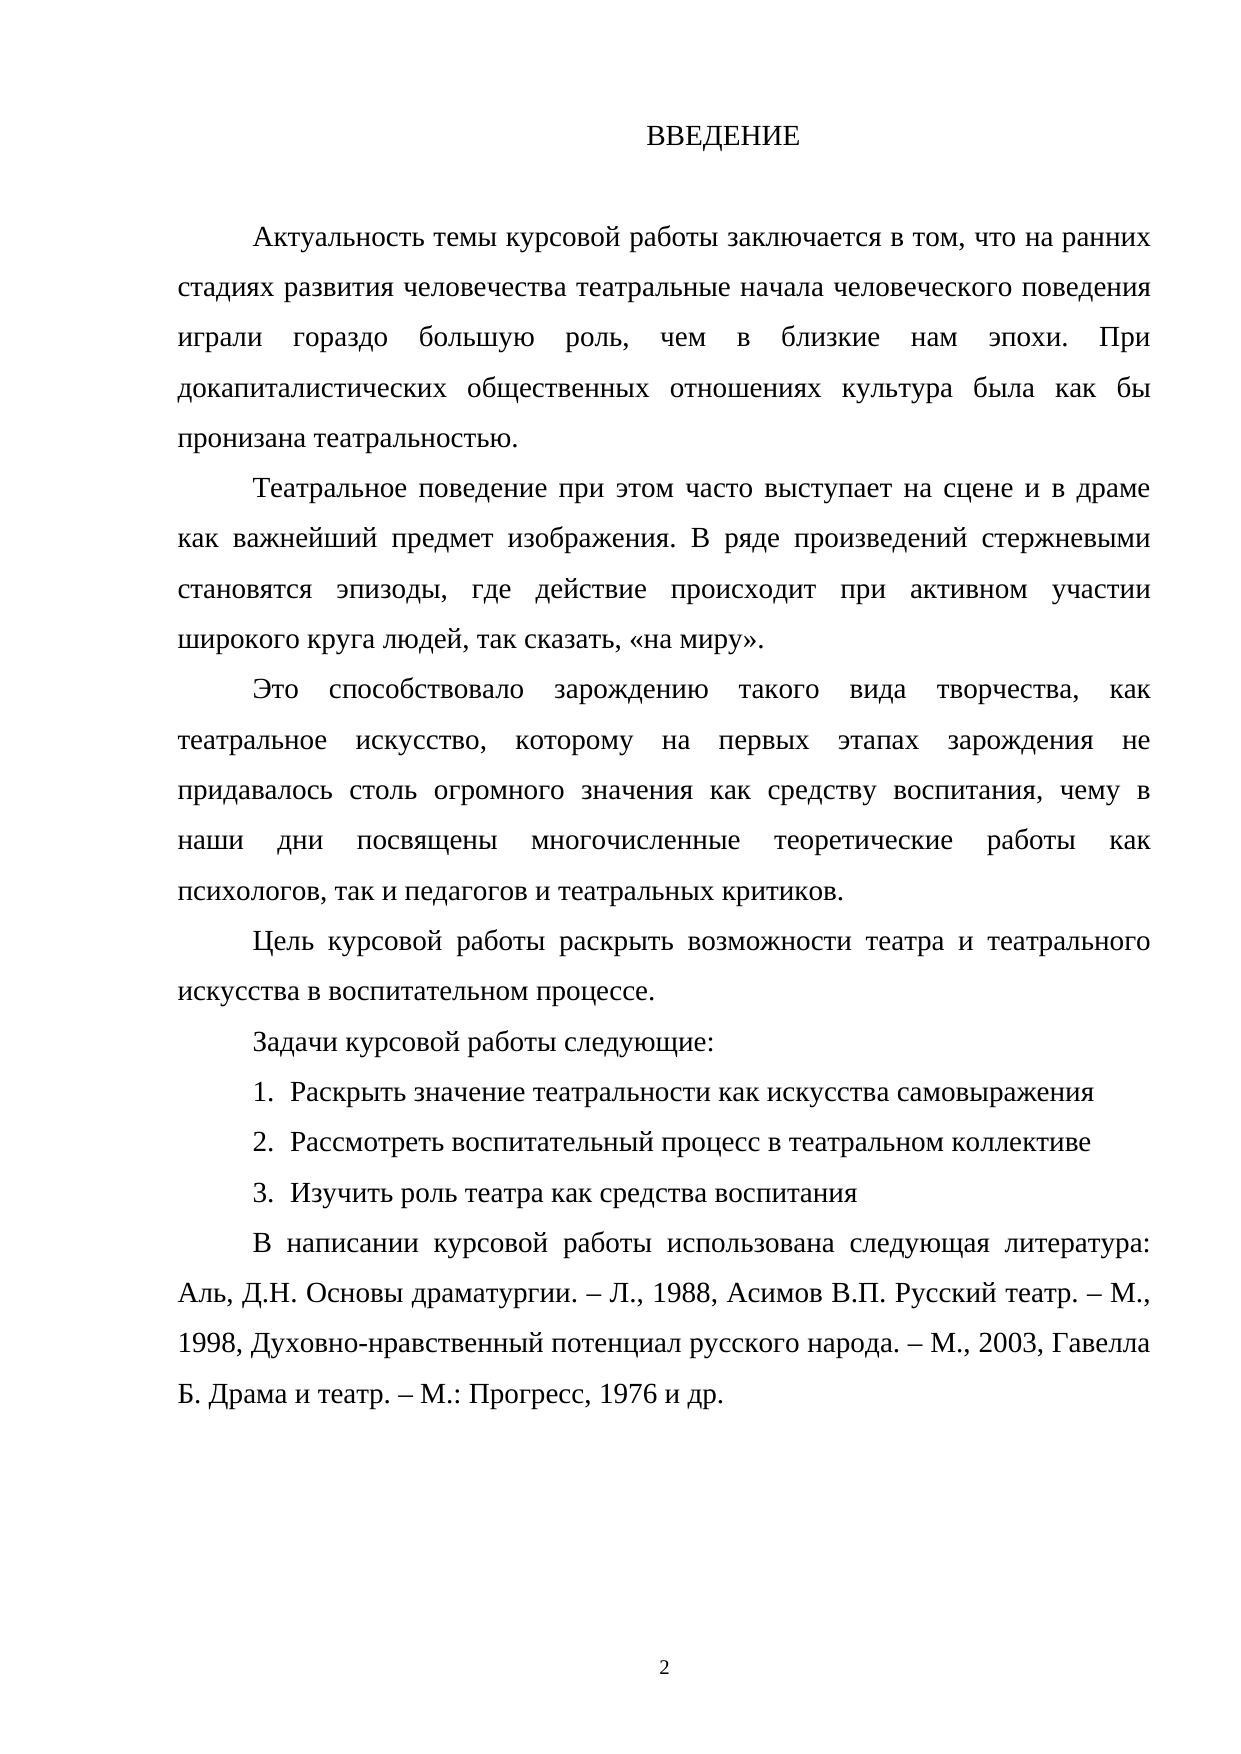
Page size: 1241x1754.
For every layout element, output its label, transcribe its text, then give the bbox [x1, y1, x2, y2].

text В написании курсовой работы использована следующая литература: Аль, Д.Н. Основы драматургии. – Л., 1988, Асимов В.П. Русский театр. – М., 1998, Духовно-нравственный потенциал русского народа. – М., 2003, Гавелла Б. Драма и театр. – М.: Прогресс, 1976 и др. [177, 1225, 1152, 1409]
list Изучить роль театра как средства воспитания [177, 1175, 1152, 1208]
text Введение [177, 118, 1152, 152]
list Рассмотреть воспитательный процесс в театральном коллективе [177, 1124, 1152, 1158]
list Раскрыть значение театральности как искусства самовыражения [177, 1074, 1152, 1108]
text Актуальность темы курсовой работы заключается в том, что на ранних стадиях развития человечества театральные начала человеческого поведения играли гораздо большую роль, чем в близкие нам эпохи. При докапиталистических общественных отношениях культура была как бы пронизана театральностью. [177, 219, 1152, 453]
text Это способствовало зарождению такого вида творчества, как театральное искусство, которому на первых этапах зарождения не придавалось столь огромного значения как средству воспитания, чему в наши дни посвящены многочисленные теоретические работы как психологов, так и педагогов и театральных критиков. [177, 672, 1152, 906]
text Задачи курсовой работы следующие: [177, 1024, 1152, 1057]
text Театральное поведение при этом часто выступает на сцене и в драме как важнейший предмет изображения. В ряде произведений стержневыми становятся эпизоды, где действие происходит при активном участии широкого круга людей, так сказать, «на миру». [177, 470, 1152, 655]
text Цель курсовой работы раскрыть возможности театра и театрального искусства в воспитательном процессе. [177, 923, 1152, 1007]
